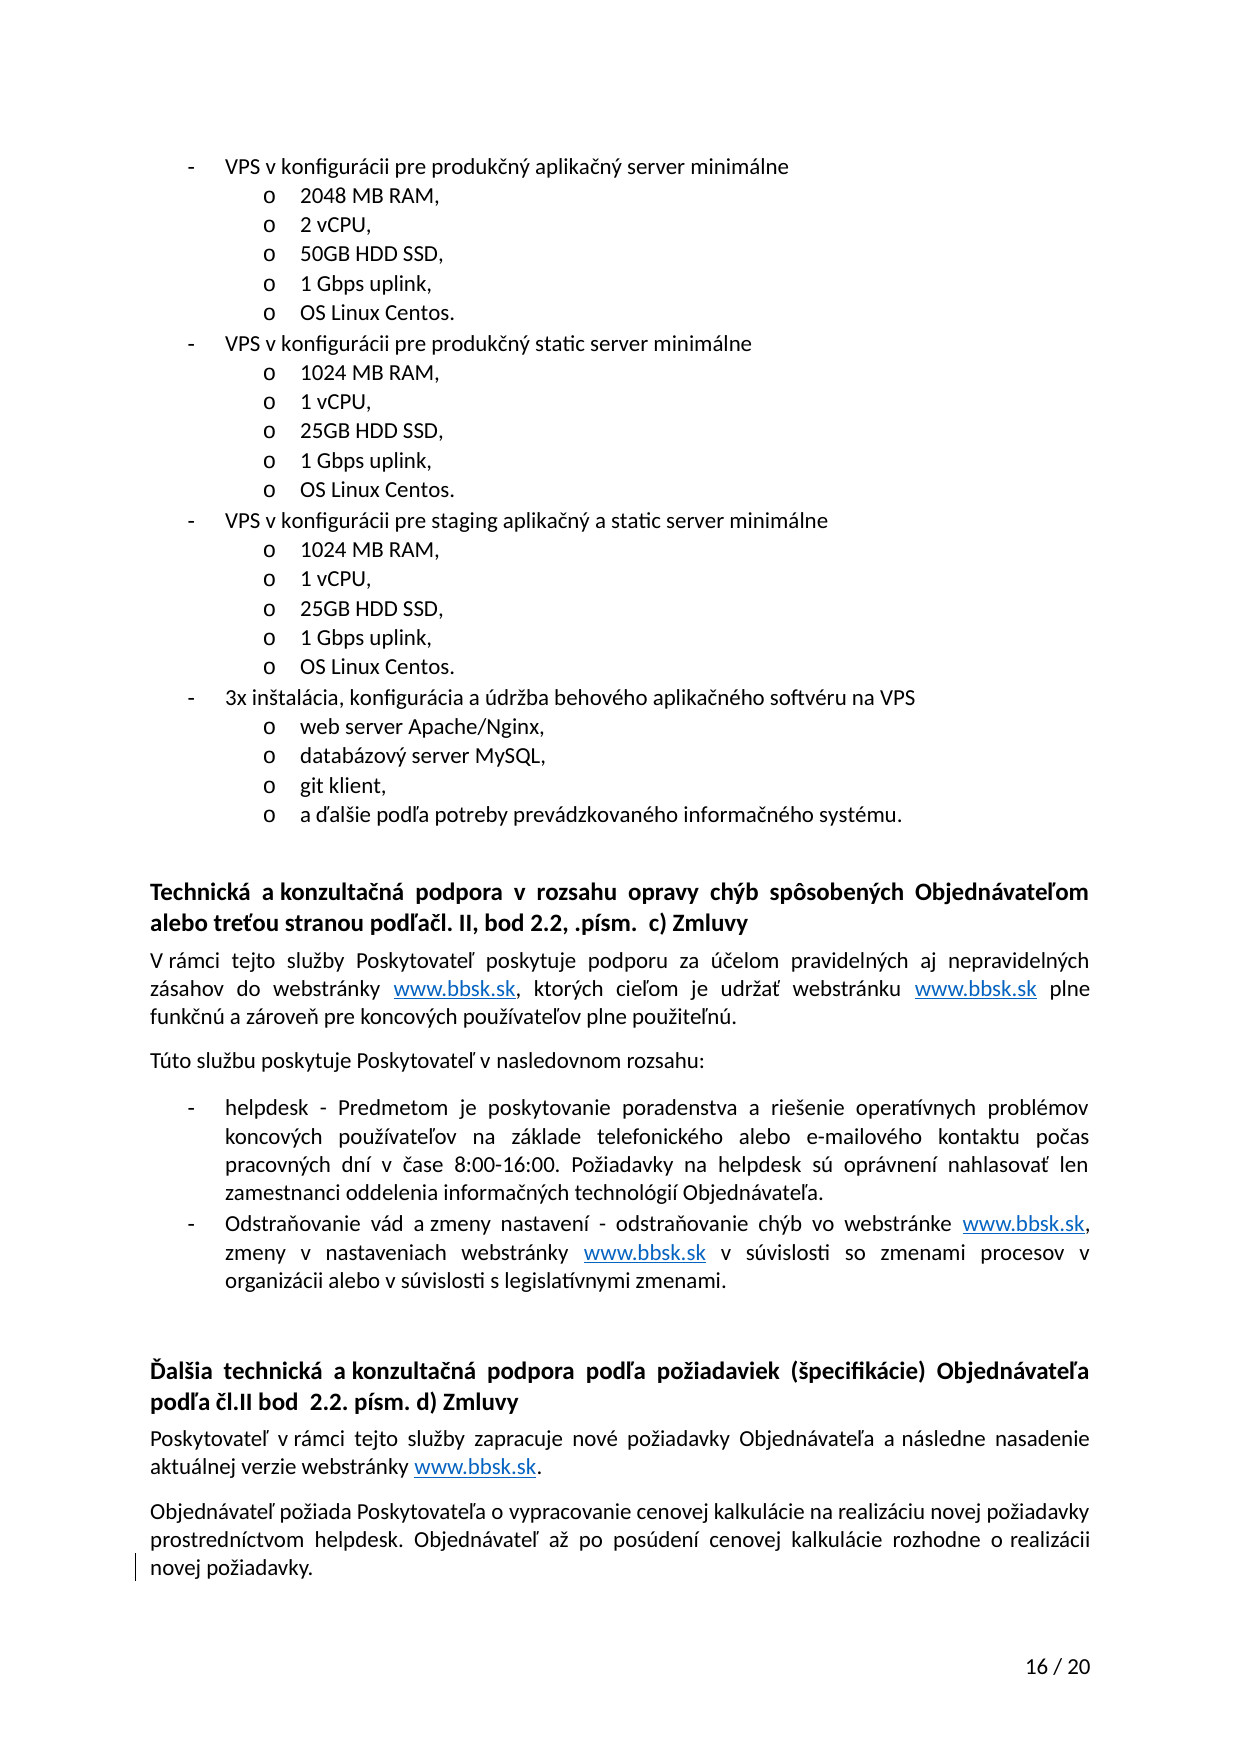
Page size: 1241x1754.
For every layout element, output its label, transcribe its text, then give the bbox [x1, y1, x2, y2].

list 2 vCPU, [262, 210, 1090, 239]
list OS Linux Centos. [262, 652, 1090, 681]
text V rámci tejto služby Poskytovateľ poskytuje podporu za účelom pravidelných aj nepravidelných zásahov do webstránky www.bbsk.sk, ktorých cieľom je udržať webstránku www.bbsk.sk plne funkčnú a zároveň pre koncových používateľov plne použiteľnú. [150, 946, 1090, 1030]
list 25GB HDD SSD, [262, 594, 1090, 623]
list git klient, [262, 771, 1090, 800]
list helpdesk - Predmetom je poskytovanie poradenstva a riešenie operatívnych problémov koncových používateľov na základe telefonického alebo e-mailového kontaktu počas pracovných dní v čase 8:00-16:00. Požiadavky na helpdesk sú oprávnení nahlasovať len zamestnanci oddelenia informačných technológií Objednávateľa. [187, 1091, 1090, 1206]
list 1024 MB RAM, [262, 358, 1090, 387]
subtitle Technická a konzultačná podpora v rozsahu opravy chýb spôsobených Objednávateľom alebo treťou stranou podľačl. II, bod 2.2, .písm. c) Zmluvy [150, 876, 1090, 937]
text Poskytovateľ v rámci tejto služby zapracuje nové požiadavky Objednávateľa a následne nasadenie aktuálnej verzie webstránky www.bbsk.sk. [150, 1424, 1090, 1481]
list 1 vCPU, [262, 387, 1090, 417]
text Túto službu poskytuje Poskytovateľ v nasledovnom rozsahu: [150, 1046, 1090, 1074]
list 3x inštalácia, konfigurácia a údržba behového aplikačného softvéru na VPS [187, 681, 1090, 712]
subtitle Ďalšia technická a konzultačná podpora podľa požiadaviek (špecifikácie) Objednávateľa podľa čl.II bod 2.2. písm. d) Zmluvy [150, 1355, 1090, 1416]
list a ďalšie podľa potreby prevádzkovaného informačného systému. [262, 800, 1090, 829]
list OS Linux Centos. [262, 475, 1090, 504]
list databázový server MySQL, [262, 742, 1090, 771]
list 50GB HDD SSD, [262, 239, 1090, 269]
list 25GB HDD SSD, [262, 417, 1090, 446]
list VPS v konfigurácii pre produkčný static server minimálne [187, 327, 1090, 358]
list web server Apache/Nginx, [262, 712, 1090, 742]
list 2048 MB RAM, [262, 181, 1090, 210]
list 1 Gbps uplink, [262, 446, 1090, 475]
list VPS v konfigurácii pre staging aplikačný a static server minimálne [187, 504, 1090, 535]
list 1 Gbps uplink, [262, 623, 1090, 652]
list 1 Gbps uplink, [262, 269, 1090, 298]
list OS Linux Centos. [262, 298, 1090, 327]
list 1024 MB RAM, [262, 535, 1090, 564]
list 1 vCPU, [262, 564, 1090, 594]
list VPS v konfigurácii pre produkčný aplikačný server minimálne [187, 150, 1090, 181]
text Objednávateľ požiada Poskytovateľa o vypracovanie cenovej kalkulácie na realizáciu novej požiadavky prostredníctvom helpdesk. Objednávateľ až po posúdení cenovej kalkulácie rozhodne o realizácii novej požiadavky. [150, 1497, 1090, 1581]
list Odstraňovanie vád a zmeny nastavení - odstraňovanie chýb vo webstránke www.bbsk.sk, zmeny v nastaveniach webstránky www.bbsk.sk v súvislosti so zmenami procesov v organizácii alebo v súvislosti s legislatívnymi zmenami. [187, 1206, 1090, 1294]
